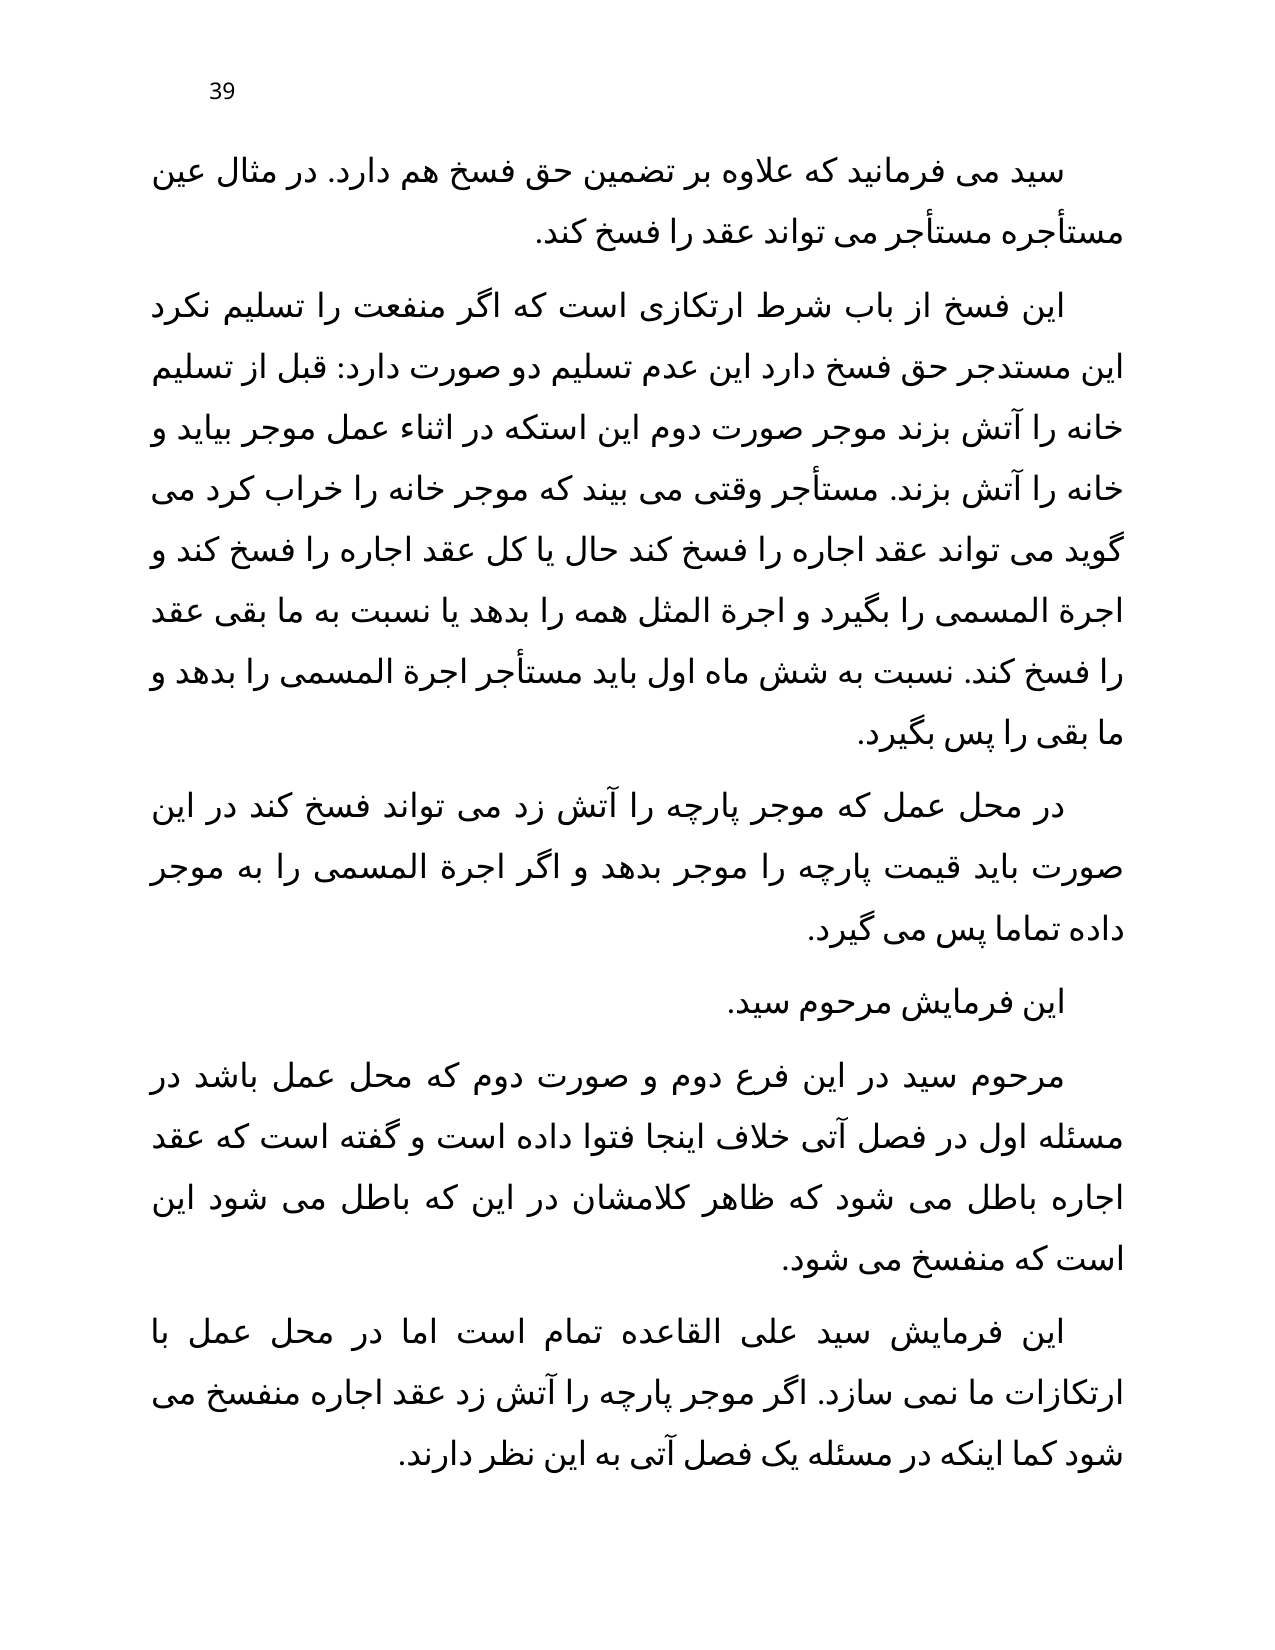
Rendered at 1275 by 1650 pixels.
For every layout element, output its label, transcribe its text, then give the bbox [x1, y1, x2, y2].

text این فسخ از باب شرط ارتکازی است که اگر منفعت را تسلیم نکرد این مستدجر حق فسخ دارد این عدم تسلیم دو صورت دارد: قبل از تسلیم خانه را آتش بزند موجر صورت دوم این استکه در اثناء عمل موجر بیاید و خانه را آتش بزند. مستأجر وقتی می بیند که موجر خانه را خراب کرد می گوید می تواند عقد اجاره را فسخ کند حال یا کل عقد اجاره را فسخ کند و اجرة المسمی را بگیرد و اجرة المثل همه را بدهد یا نسبت به ما بقی عقد را فسخ کند. نسبت به شش ماه اول باید مستأجر اجرة المسمی را بدهد و ما بقی را پس بگیرد. [150, 284, 1125, 753]
text این فرمایش مرحوم سید. [150, 981, 1125, 1022]
text مرحوم سید در این فرع دوم و صورت دوم که محل عمل باشد در مسئله اول در فصل آتی خلاف اینجا فتوا داده است و گفته است که عقد اجاره باطل می شود که ظاهر کلامشان در این که باطل می شود این است که منفسخ می شود. [150, 1054, 1125, 1278]
text این فرمایش سید علی القاعده تمام است اما در محل عمل با ارتکازات ما نمی سازد. اگر موجر پارچه را آتش زد عقد اجاره منفسخ می شود کما اینکه در مسئله یک فصل آتی به این نظر دارند. [150, 1311, 1125, 1474]
text سید می فرمانید که علاوه بر تضمین حق فسخ هم دارد. در مثال عین مستأجره مستأجر می تواند عقد را فسخ کند. [150, 150, 1125, 252]
text در محل عمل که موجر پارچه را آتش زد می تواند فسخ کند در این صورت باید قیمت پارچه را موجر بدهد و اگر اجرة المسمی را به موجر داده تماما پس می گیرد. [150, 785, 1125, 948]
